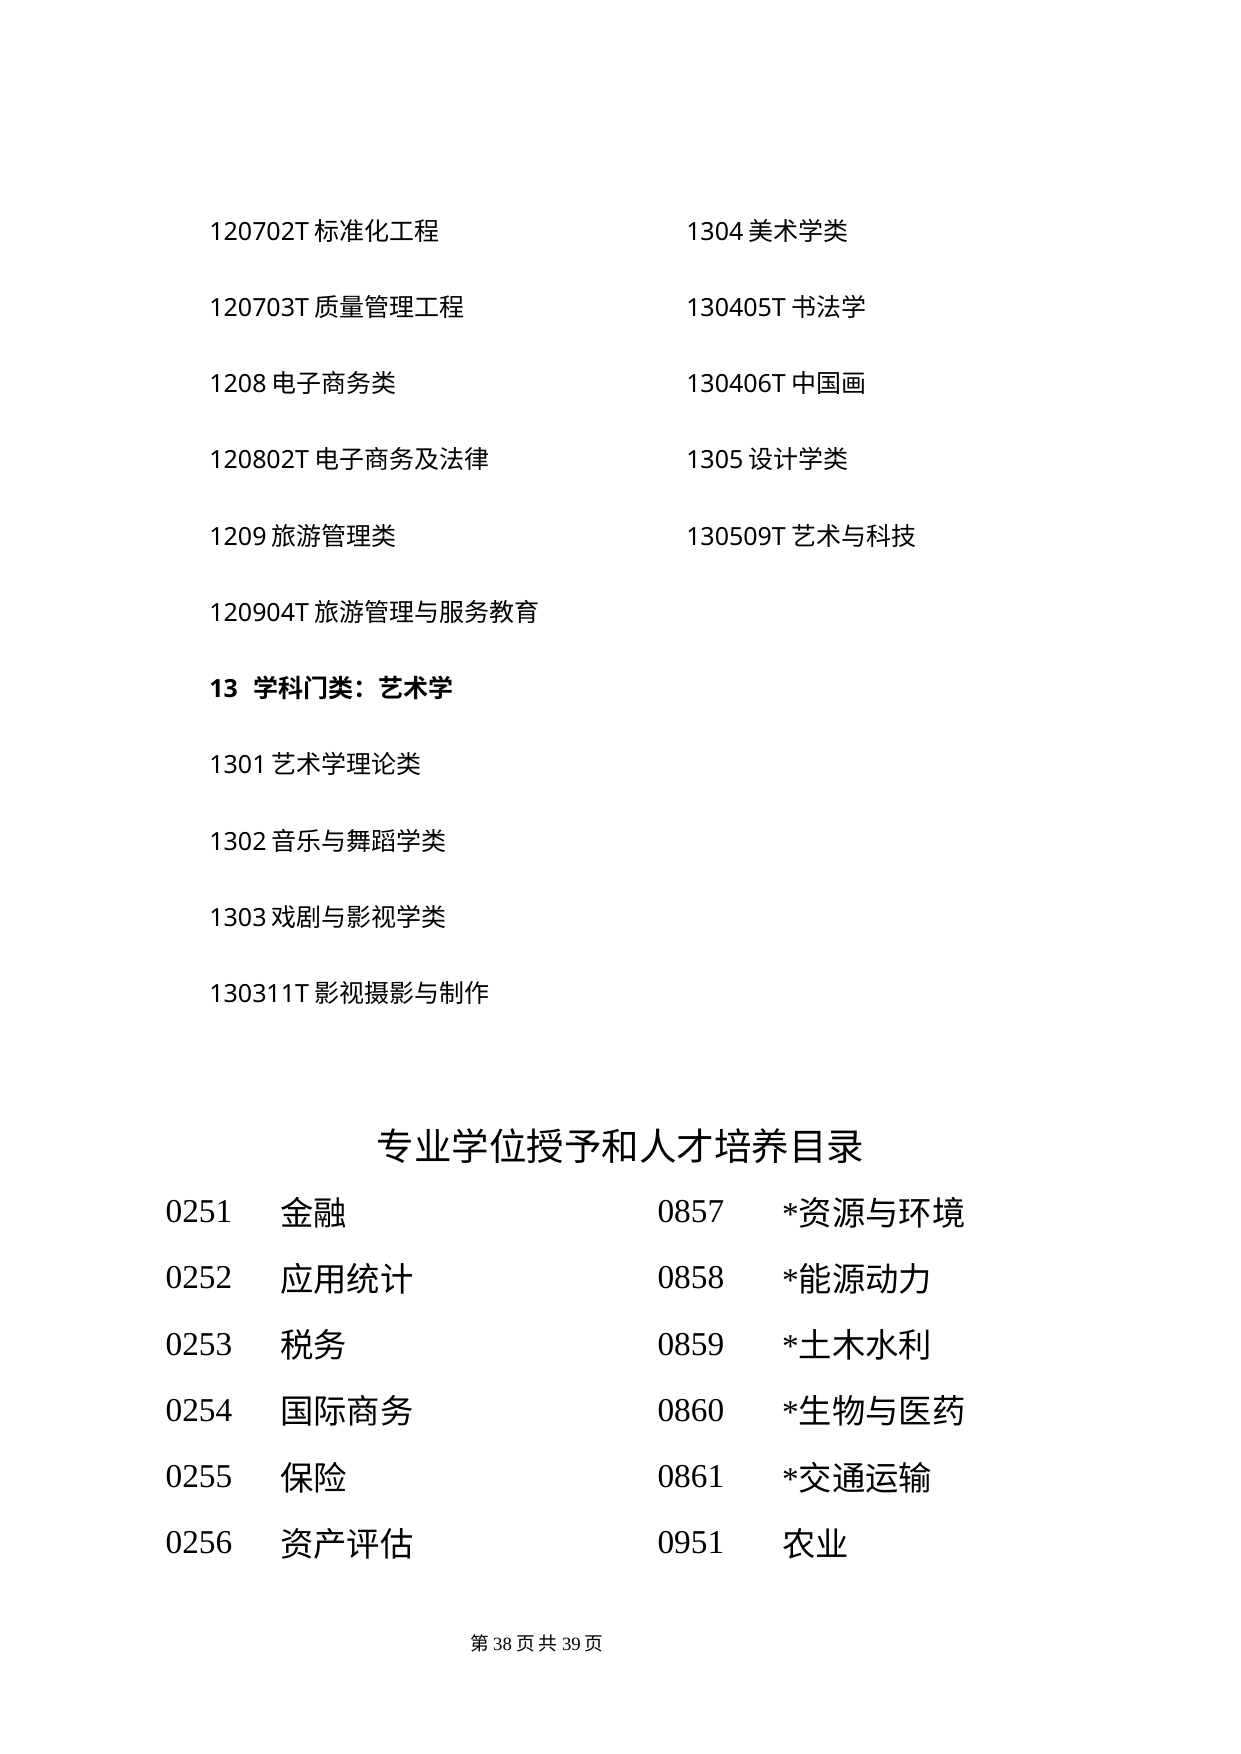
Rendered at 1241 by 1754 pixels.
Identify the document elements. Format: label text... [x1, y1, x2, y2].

text 120802T电子商务及法律 [165, 425, 598, 491]
text 130405T书法学 [642, 272, 1075, 339]
text 120904T旅游管理与服务教育 [165, 577, 598, 644]
table_cell *交通运输 [771, 1443, 1086, 1509]
table_cell 0254 [154, 1376, 269, 1442]
table_cell 0253 [154, 1310, 269, 1376]
table_cell 0252 [154, 1244, 269, 1310]
table_cell 税务 [269, 1310, 646, 1376]
table_cell *土木水利 [771, 1310, 1086, 1376]
text 130406T中国画 [642, 349, 1075, 415]
text 1303戏剧与影视学类 [165, 882, 598, 949]
text 1209旅游管理类 [165, 501, 598, 567]
text 专业学位授予和人才培养目录 [165, 1111, 1075, 1177]
table_cell 0858 [646, 1244, 771, 1310]
text 1304美术学类 [642, 196, 1075, 262]
table_cell 0951 [646, 1509, 771, 1575]
table_cell 0256 [154, 1509, 269, 1575]
text 130509T艺术与科技 [642, 501, 1075, 567]
table_cell *能源动力 [771, 1244, 1086, 1310]
text 1301艺术学理论类 [165, 730, 598, 796]
table_header 0857 [646, 1178, 771, 1244]
text 1208电子商务类 [165, 349, 598, 415]
text 120702T标准化工程 [165, 196, 598, 262]
table_cell *生物与医药 [771, 1376, 1086, 1442]
text 1302音乐与舞蹈学类 [165, 806, 598, 872]
table_cell 保险 [269, 1443, 646, 1509]
table_cell 0860 [646, 1376, 771, 1442]
table_header 0251 [154, 1178, 269, 1244]
table_cell 应用统计 [269, 1244, 646, 1310]
text 13 学科门类：艺术学 [165, 654, 598, 720]
text 130311T影视摄影与制作 [165, 959, 598, 1025]
table_cell 0255 [154, 1443, 269, 1509]
table_cell 0859 [646, 1310, 771, 1376]
text 1305设计学类 [642, 425, 1075, 491]
text 120703T质量管理工程 [165, 272, 598, 339]
table_header 金融 [269, 1178, 646, 1244]
table_cell 农业 [771, 1509, 1086, 1575]
table_header *资源与环境 [771, 1178, 1086, 1244]
table_cell 资产评估 [269, 1509, 646, 1575]
table_cell 国际商务 [269, 1376, 646, 1442]
table_cell 0861 [646, 1443, 771, 1509]
